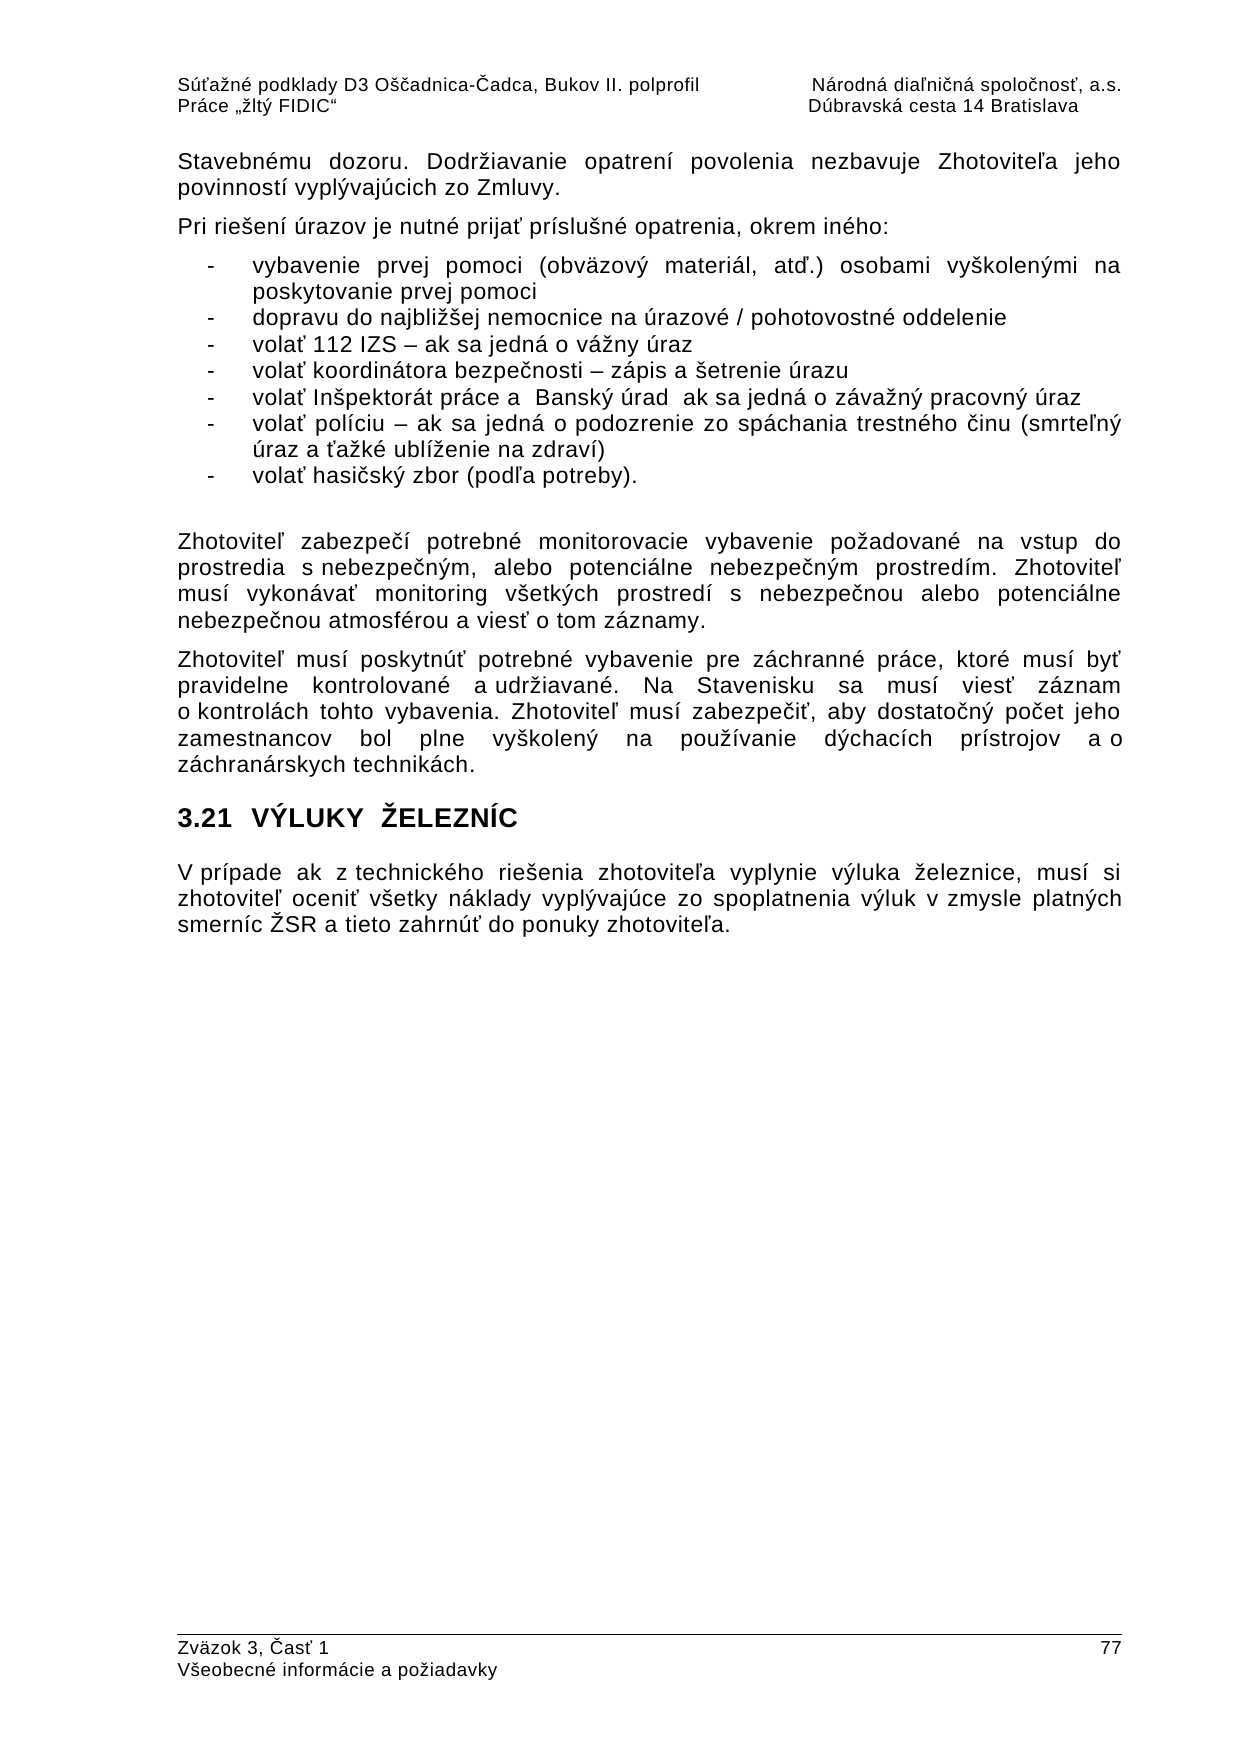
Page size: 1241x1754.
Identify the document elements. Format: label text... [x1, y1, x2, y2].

text V prípade ak z technického riešenia zhotoviteľa vyplynie výluka železnice, musí si zhotoviteľ oceniť všetky náklady vyplývajúce zo spoplatnenia výluk v zmysle platných smerníc ŽSR a tieto zahrnúť do ponuky zhotoviteľa. [177, 859, 1122, 938]
list volať hasičský zbor (podľa potreby). [207, 462, 1122, 489]
list volať 112 IZS – ak sa jedná o vážny úraz [207, 331, 1122, 357]
text Zhotoviteľ zabezpečí potrebné monitorovacie vybavenie požadované na vstup do prostredia s nebezpečným, alebo potenciálne nebezpečným prostredím. Zhotoviteľ musí vykonávať monitoring všetkých prostredí s nebezpečnou alebo potenciálne nebezpečnou atmosférou a viesť o tom záznamy. [177, 528, 1122, 633]
list volať koordinátora bezpečnosti – zápis a šetrenie úrazu [207, 357, 1122, 383]
text Zhotoviteľ musí poskytnúť potrebné vybavenie pre záchranné práce, ktoré musí byť pravidelne kontrolované a udržiavané. Na Stavenisku sa musí viesť záznam o kontrolách tohto vybavenia. Zhotoviteľ musí zabezpečiť, aby dostatočný počet jeho zamestnancov bol plne vyškolený na používanie dýchacích prístrojov a o záchranárskych technikách. [177, 646, 1122, 777]
list volať Inšpektorát práce a Banský úrad ak sa jedná o závažný pracovný úraz [207, 383, 1122, 410]
list vybavenie prvej pomoci (obväzový materiál, atď.) osobami vyškolenými na poskytovanie prvej pomoci [207, 252, 1122, 304]
subtitle 3.21 Výluky železníc [177, 802, 1122, 834]
list volať políciu – ak sa jedná o podozrenie zo spáchania trestného činu (smrteľný úraz a ťažké ublíženie na zdraví) [207, 410, 1122, 462]
text Pri riešení úrazov je nutné prijať príslušné opatrenia, okrem iného: [177, 213, 1122, 239]
list dopravu do najbližšej nemocnice na úrazové / pohotovostné oddelenie [207, 304, 1122, 331]
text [177, 148, 1122, 200]
